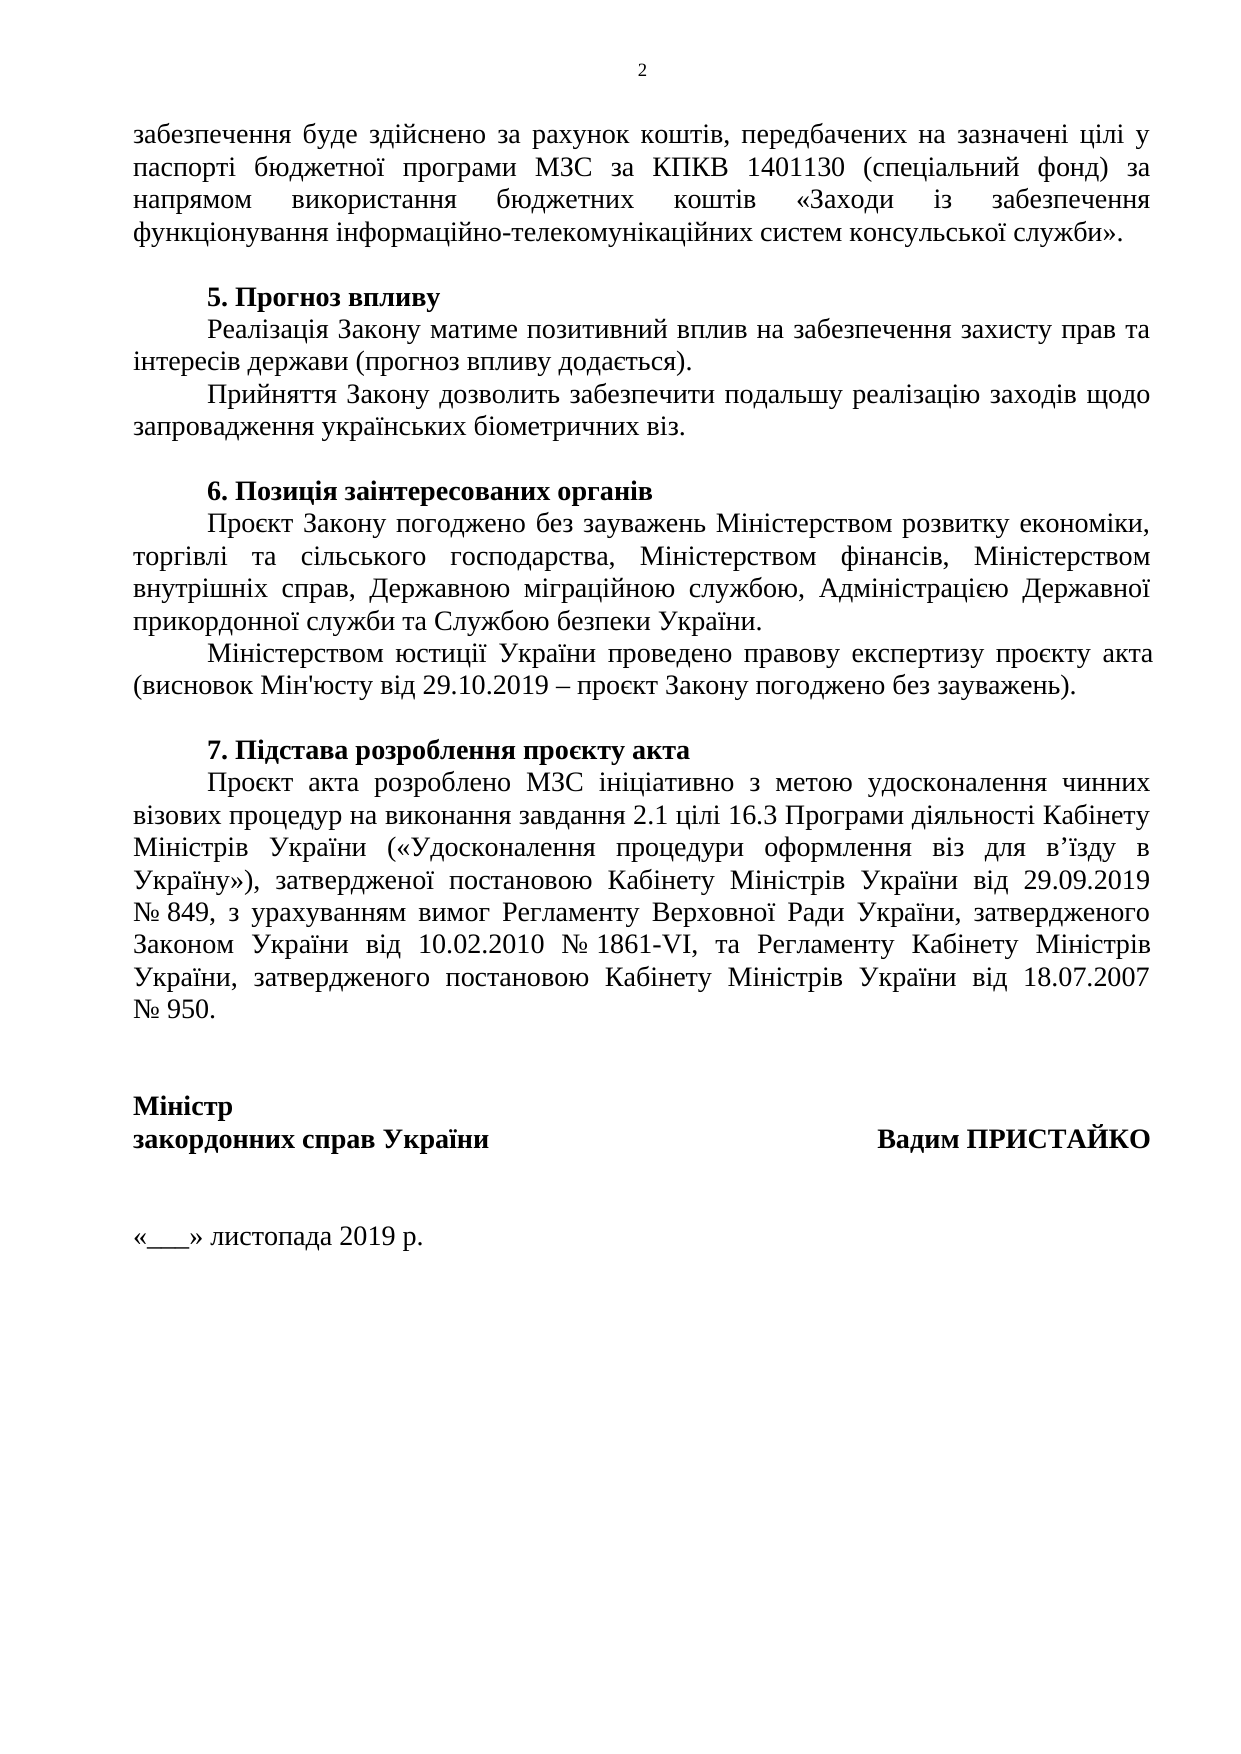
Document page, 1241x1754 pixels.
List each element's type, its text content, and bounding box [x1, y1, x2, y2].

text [133, 118, 1152, 247]
text закордонних справ України Вадим ПРИСТАЙКО [133, 1122, 1152, 1154]
text Прийняття Закону дозволить забезпечити подальшу реалізацію заходів щодо запровадження українських біометричних віз. [133, 377, 1152, 442]
text «___» листопада 2019 р. [133, 1219, 1152, 1251]
text Реалізація Закону матиме позитивний вплив на забезпечення захисту прав та інтересів держави (прогноз впливу додається). [133, 312, 1152, 377]
subtitle 5. Прогноз впливу [133, 279, 1152, 312]
text Проєкт Закону погоджено без зауважень Міністерством розвитку економіки, торгівлі та сільського господарства, Міністерством фінансів, Міністерством внутрішніх справ, Державною міграційною службою, Адміністрацією Державної прикордонної служби та Службою безпеки України. [133, 506, 1152, 636]
text Міністр [133, 1089, 1152, 1122]
subtitle 7. Підстава розроблення проєкту акта [133, 733, 1152, 766]
text Міністерством юстиції України проведено правову експертизу проєкту акта (висновок Мін'юсту від 29.10.2019 – проєкт Закону погоджено без зауважень). [133, 636, 1155, 701]
subtitle 6. Позиція заінтересованих органів [133, 474, 1152, 506]
text Проєкт акта розроблено МЗС ініціативно з метою удосконалення чинних візових процедур на виконання завдання 2.1 цілі 16.3 Програми діяльності Кабінету Міністрів України («Удосконалення процедури оформлення віз для в’їзду в Україну»), затвердженої постановою Кабінету Міністрів України від 29.09.2019 № 849, з урахуванням вимог Регламенту Верховної Ради України, затвердженого Законом України від 10.02.2010 № 1861-VI, та Регламенту Кабінету Міністрів України, затвердженого постановою Кабінету Міністрів України від 18.07.2007 № 950. [133, 766, 1152, 1025]
